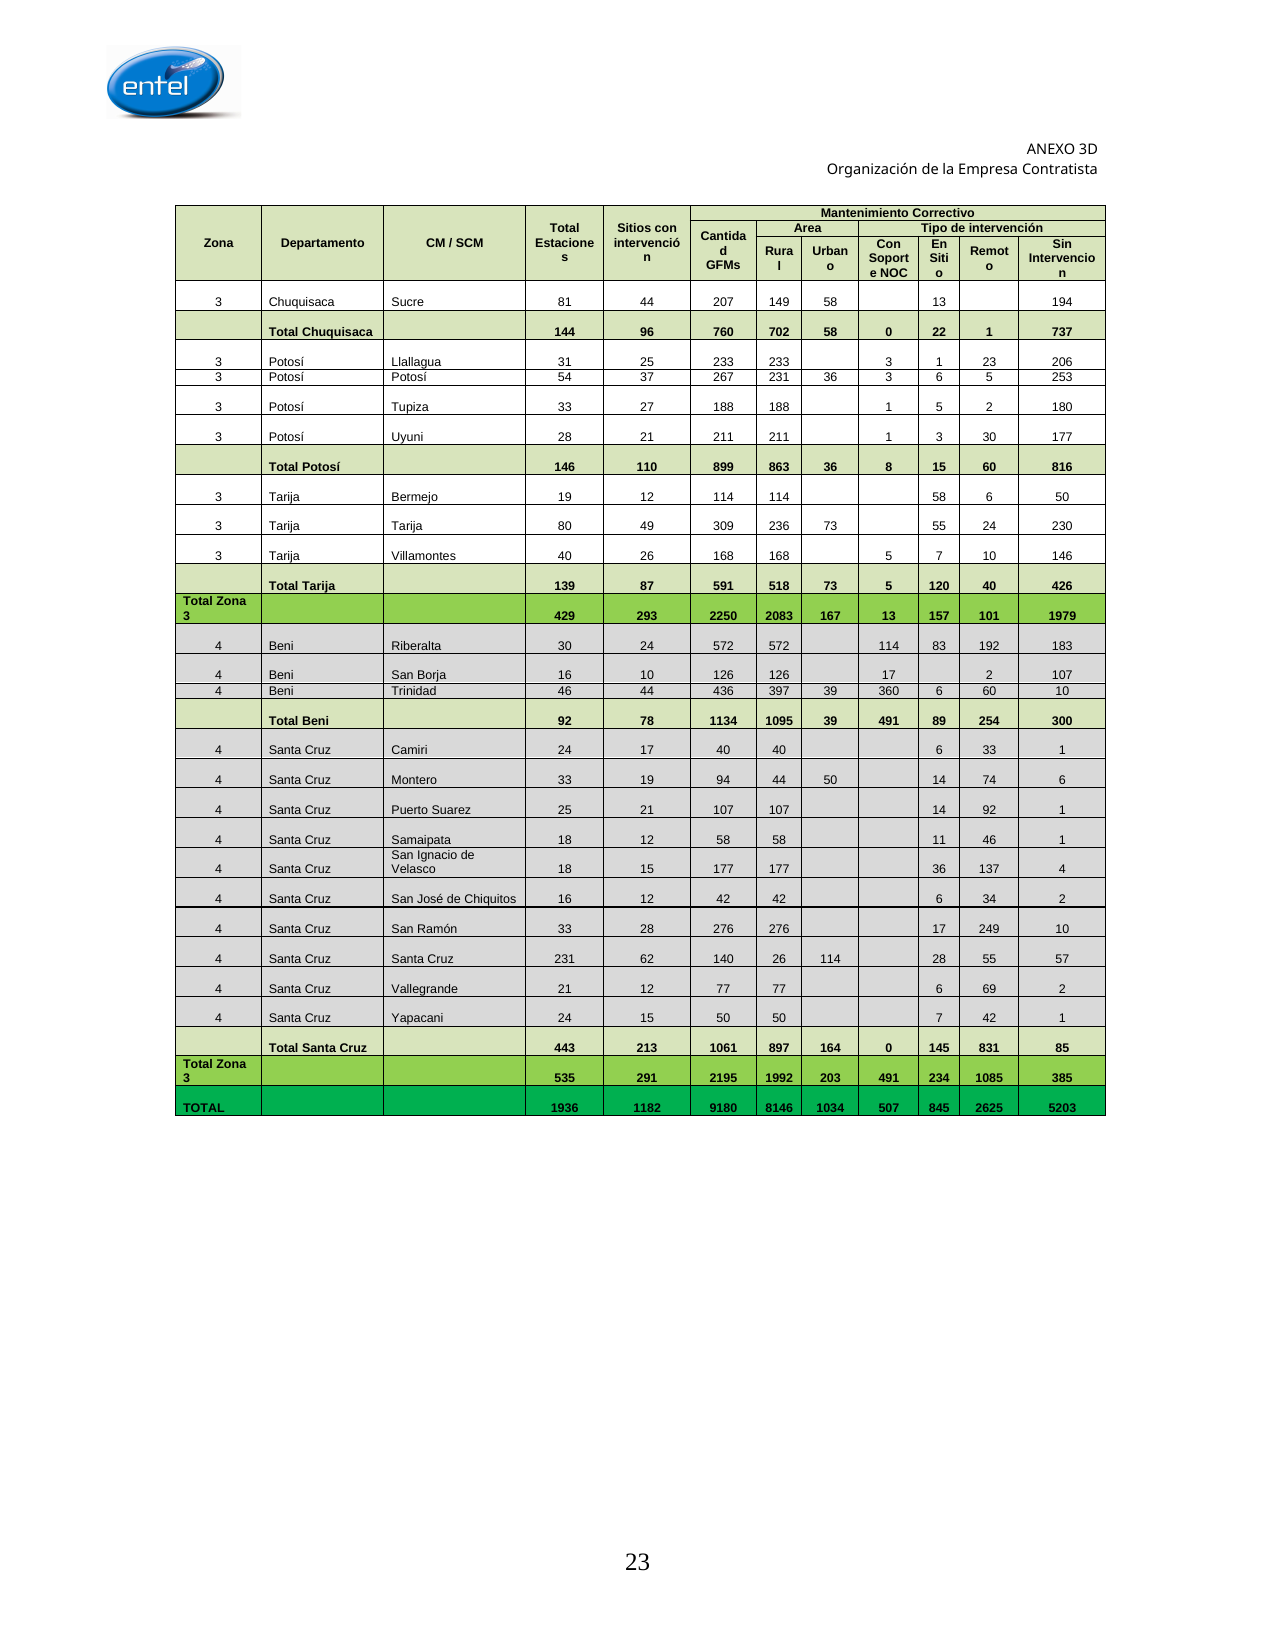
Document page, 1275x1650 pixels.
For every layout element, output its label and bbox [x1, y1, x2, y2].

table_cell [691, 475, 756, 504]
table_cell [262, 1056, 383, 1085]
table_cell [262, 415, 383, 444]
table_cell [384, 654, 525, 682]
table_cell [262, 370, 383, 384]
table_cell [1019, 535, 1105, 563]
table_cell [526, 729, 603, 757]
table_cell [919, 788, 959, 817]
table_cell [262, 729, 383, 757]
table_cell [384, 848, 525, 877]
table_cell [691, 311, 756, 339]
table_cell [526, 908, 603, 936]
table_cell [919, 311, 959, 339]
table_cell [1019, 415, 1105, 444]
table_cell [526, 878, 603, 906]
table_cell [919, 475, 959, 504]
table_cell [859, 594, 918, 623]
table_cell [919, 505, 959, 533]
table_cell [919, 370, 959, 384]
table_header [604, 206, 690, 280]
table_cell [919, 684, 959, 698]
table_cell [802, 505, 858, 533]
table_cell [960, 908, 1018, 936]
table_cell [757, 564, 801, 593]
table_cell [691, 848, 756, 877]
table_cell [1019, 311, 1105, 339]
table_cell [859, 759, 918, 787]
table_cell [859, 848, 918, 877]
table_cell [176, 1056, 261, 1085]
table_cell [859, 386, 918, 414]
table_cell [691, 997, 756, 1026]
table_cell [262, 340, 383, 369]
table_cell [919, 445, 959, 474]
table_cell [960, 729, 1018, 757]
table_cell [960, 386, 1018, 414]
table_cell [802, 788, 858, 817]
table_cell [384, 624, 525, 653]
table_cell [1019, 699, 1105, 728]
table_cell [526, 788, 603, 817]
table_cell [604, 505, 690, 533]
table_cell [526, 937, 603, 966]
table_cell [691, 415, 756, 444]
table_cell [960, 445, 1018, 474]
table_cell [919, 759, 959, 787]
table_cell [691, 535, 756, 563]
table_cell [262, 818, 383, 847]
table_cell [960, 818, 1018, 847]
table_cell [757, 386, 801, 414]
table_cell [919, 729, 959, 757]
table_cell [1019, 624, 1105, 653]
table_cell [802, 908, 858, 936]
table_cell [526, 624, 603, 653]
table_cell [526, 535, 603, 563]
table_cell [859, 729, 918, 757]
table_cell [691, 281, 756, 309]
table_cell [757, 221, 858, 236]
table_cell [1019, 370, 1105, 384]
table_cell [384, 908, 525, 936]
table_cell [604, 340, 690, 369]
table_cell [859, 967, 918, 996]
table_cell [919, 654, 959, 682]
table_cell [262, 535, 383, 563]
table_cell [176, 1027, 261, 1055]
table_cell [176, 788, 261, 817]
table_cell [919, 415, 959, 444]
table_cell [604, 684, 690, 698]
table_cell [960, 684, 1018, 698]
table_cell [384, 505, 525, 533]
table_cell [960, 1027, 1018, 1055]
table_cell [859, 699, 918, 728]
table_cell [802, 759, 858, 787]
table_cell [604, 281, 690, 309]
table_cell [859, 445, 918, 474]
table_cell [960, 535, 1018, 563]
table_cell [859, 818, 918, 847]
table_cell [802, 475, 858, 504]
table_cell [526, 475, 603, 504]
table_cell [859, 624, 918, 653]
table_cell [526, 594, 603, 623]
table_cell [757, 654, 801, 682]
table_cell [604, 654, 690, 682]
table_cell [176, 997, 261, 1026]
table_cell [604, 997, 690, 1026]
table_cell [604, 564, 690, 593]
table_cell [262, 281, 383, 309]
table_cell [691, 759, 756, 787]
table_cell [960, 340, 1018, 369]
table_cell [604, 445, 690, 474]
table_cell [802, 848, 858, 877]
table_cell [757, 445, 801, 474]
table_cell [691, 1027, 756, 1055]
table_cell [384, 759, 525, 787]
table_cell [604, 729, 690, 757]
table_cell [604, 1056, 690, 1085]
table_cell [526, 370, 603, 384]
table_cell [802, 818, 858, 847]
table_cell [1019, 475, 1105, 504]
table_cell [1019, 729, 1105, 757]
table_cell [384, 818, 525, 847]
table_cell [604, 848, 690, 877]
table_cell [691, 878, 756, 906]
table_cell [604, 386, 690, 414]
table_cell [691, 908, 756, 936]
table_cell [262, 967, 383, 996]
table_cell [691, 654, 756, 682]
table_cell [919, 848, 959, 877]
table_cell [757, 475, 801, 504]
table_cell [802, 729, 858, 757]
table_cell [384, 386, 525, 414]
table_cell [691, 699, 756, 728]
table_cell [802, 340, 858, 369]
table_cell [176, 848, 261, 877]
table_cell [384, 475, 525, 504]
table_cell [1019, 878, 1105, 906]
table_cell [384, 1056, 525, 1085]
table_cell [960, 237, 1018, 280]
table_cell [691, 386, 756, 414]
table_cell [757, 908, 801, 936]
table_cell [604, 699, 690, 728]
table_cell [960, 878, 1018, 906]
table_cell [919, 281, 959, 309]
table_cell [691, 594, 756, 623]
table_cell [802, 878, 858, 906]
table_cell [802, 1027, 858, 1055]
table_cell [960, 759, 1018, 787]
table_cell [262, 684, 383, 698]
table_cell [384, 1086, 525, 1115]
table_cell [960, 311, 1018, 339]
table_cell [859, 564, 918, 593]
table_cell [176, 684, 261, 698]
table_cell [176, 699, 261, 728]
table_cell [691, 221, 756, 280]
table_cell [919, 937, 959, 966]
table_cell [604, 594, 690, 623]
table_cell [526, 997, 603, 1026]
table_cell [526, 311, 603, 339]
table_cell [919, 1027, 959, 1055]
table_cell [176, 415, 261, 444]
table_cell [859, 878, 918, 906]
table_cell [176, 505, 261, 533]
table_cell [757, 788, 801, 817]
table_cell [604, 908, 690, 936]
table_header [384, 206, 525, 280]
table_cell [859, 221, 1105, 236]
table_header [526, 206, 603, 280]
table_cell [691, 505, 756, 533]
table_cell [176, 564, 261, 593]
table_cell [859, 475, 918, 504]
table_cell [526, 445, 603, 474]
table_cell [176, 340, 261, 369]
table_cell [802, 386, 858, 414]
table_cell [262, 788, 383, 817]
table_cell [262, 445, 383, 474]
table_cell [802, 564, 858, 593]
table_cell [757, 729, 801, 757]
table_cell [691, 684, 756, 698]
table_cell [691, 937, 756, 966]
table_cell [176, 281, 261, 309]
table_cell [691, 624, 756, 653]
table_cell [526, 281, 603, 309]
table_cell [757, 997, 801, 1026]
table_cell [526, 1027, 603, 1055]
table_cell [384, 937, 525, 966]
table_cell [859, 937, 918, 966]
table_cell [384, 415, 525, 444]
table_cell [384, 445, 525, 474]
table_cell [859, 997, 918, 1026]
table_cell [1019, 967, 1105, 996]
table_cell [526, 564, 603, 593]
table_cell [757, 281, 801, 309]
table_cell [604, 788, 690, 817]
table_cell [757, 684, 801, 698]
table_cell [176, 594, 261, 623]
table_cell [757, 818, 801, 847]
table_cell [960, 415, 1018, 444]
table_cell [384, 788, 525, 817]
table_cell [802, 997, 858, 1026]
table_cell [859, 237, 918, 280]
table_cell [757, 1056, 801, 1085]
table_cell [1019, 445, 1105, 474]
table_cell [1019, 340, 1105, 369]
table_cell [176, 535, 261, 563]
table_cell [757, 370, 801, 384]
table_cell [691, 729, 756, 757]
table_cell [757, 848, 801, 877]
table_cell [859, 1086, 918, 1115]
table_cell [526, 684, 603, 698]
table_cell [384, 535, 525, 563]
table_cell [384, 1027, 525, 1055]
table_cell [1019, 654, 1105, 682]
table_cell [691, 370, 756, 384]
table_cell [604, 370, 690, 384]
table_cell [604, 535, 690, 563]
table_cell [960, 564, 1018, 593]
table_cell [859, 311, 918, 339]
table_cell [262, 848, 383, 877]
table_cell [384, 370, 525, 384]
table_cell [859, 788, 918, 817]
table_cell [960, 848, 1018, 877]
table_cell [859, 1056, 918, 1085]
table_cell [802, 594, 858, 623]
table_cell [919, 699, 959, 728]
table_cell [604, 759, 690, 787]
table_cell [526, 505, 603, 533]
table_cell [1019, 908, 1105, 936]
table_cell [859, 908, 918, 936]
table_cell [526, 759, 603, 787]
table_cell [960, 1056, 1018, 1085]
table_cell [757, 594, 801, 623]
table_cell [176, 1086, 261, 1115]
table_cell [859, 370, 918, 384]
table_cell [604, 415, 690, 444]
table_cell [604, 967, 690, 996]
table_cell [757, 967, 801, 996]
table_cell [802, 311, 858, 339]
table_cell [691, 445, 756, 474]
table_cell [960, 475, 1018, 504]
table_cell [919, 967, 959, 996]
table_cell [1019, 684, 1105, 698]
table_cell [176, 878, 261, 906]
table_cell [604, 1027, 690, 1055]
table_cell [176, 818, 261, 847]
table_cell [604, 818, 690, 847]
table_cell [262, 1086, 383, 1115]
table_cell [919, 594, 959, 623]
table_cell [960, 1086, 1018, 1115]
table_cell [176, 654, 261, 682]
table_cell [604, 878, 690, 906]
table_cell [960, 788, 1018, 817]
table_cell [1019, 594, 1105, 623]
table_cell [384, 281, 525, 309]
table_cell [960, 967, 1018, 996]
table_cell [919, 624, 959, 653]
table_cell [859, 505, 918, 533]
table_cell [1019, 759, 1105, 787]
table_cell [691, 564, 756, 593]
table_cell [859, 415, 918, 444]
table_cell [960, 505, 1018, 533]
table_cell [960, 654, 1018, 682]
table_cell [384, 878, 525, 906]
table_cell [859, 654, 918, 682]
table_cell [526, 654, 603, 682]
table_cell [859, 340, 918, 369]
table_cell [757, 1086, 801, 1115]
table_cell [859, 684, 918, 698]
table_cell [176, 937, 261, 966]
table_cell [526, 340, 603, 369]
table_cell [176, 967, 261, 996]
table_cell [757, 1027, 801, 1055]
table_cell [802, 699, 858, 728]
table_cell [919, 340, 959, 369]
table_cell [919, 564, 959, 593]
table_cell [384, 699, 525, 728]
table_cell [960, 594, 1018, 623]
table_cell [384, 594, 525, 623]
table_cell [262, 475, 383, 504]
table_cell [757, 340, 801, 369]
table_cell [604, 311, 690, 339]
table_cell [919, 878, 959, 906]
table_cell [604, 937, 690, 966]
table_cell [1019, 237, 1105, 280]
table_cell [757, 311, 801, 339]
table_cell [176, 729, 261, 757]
picture [106, 45, 242, 119]
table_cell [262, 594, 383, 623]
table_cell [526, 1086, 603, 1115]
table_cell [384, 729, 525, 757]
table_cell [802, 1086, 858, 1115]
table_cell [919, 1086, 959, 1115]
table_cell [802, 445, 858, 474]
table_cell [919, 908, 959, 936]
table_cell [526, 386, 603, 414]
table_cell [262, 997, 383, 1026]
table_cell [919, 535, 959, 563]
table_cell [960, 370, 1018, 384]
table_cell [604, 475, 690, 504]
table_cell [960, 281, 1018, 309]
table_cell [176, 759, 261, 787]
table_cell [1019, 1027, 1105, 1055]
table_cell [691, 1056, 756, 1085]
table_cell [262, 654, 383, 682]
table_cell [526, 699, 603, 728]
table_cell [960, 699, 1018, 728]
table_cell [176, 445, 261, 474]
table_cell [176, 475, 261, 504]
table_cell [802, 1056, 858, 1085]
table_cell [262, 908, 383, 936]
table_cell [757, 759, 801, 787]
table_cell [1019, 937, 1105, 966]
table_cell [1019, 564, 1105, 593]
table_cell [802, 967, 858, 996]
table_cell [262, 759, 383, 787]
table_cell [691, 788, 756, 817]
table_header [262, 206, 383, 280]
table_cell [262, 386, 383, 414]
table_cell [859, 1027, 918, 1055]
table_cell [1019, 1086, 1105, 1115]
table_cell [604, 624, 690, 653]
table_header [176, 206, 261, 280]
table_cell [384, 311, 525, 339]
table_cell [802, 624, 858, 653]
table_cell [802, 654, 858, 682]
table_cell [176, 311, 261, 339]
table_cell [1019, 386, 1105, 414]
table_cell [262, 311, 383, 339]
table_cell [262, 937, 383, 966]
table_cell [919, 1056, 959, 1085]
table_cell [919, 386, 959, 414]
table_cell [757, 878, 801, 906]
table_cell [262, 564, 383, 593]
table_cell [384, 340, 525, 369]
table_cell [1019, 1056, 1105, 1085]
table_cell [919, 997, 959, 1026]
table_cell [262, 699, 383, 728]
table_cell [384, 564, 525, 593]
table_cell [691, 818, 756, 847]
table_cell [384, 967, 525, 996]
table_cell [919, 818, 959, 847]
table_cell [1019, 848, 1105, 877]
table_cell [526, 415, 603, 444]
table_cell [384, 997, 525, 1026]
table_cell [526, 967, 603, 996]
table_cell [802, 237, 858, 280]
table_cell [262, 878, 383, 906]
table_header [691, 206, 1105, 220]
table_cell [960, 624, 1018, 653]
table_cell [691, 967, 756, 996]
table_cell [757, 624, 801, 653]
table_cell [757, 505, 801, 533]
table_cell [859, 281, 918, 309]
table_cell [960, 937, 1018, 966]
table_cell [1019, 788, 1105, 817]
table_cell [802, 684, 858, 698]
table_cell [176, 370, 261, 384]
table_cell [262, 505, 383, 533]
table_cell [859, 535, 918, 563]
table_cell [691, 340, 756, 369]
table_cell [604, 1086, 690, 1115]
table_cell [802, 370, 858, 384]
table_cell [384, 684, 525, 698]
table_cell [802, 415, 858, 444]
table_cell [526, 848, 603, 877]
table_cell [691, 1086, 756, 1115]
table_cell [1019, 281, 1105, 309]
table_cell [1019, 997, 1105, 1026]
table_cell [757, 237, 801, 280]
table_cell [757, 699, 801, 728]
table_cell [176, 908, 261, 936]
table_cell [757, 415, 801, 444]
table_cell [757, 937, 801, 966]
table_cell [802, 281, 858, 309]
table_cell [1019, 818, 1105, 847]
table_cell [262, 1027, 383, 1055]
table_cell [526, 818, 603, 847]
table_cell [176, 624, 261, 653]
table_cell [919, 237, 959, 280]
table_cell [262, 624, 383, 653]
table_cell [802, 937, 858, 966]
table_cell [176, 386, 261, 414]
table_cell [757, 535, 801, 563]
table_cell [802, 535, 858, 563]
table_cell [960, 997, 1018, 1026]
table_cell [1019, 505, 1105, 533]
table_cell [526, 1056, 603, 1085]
